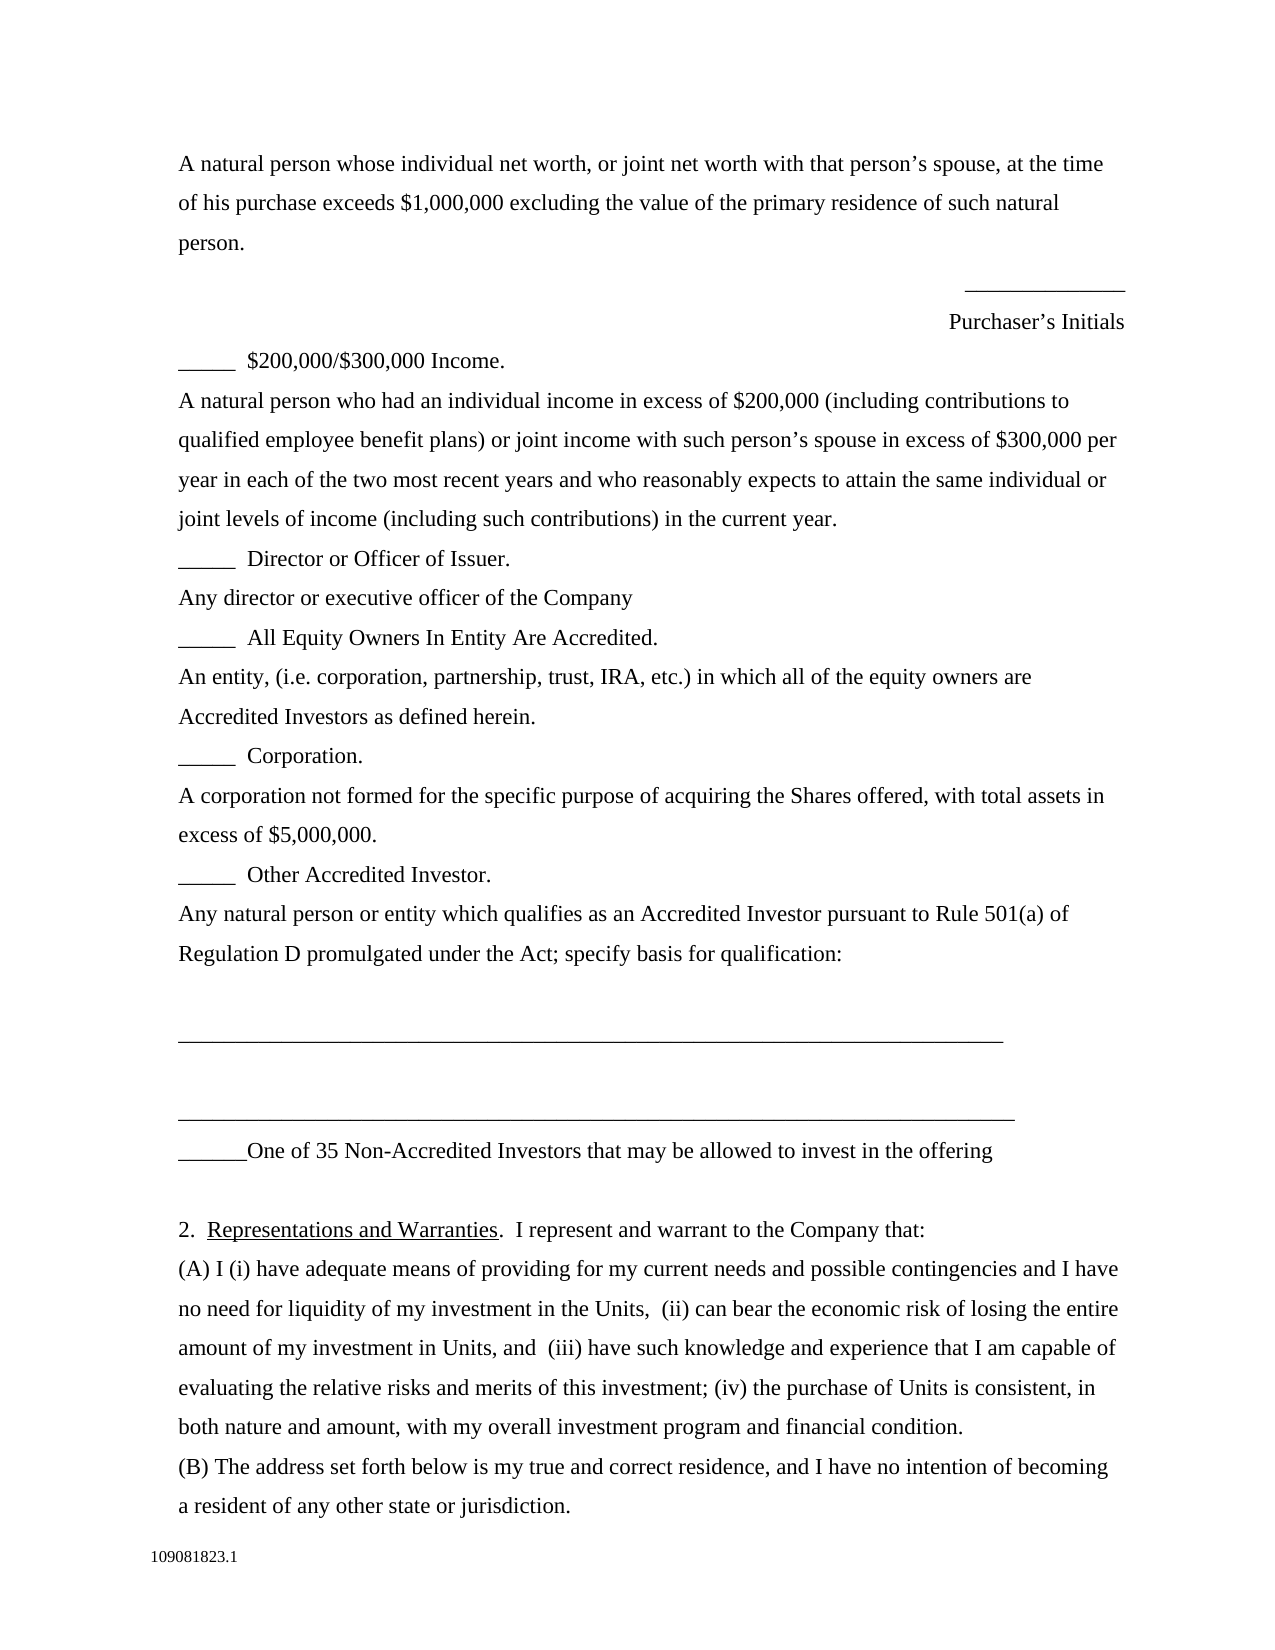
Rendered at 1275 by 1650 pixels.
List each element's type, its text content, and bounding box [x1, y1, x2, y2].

text _____ All Equity Owners In Entity Are Accredited. [178, 624, 1125, 650]
text _____ $200,000/$300,000 Income. [178, 347, 1125, 374]
text (B) The address set forth below is my true and correct residence, and I have no intention of becoming a resident of any other state or jurisdiction. [178, 1453, 1125, 1519]
text 2. Representations and Warranties. I represent and warrant to the Company that: [178, 1216, 1125, 1242]
text _____ Corporation. [178, 742, 1125, 768]
text ______One of 35 Non-Accredited Investors that may be allowed to invest in the offering [178, 1137, 1125, 1163]
text Any director or executive officer of the Company [178, 584, 1125, 611]
text _____ Director or Officer of Issuer. [178, 545, 1125, 571]
text A corporation not formed for the specific purpose of acquiring the Shares offered, with total assets in excess of $5,000,000. [178, 782, 1125, 847]
text (A) I (i) have adequate means of providing for my current needs and possible contingencies and I have no need for liquidity of my investment in the Units, (ii) can bear the economic risk of losing the entire amount of my investment in Units, and (iii) have such knowledge and experience that I am capable of evaluating the relative risks and merits of this investment; (iv) the purchase of Units is consistent, in both nature and amount, with my overall investment program and financial condition. [178, 1255, 1125, 1440]
text ________________________________________________________________________ [178, 1018, 1125, 1045]
text _________________________________________________________________________ [178, 1097, 1125, 1124]
text A natural person who had an individual income in excess of $200,000 (including contributions to qualified employee benefit plans) or joint income with such person’s spouse in excess of $300,000 per year in each of the two most recent years and who reasonably expects to attain the same individual or joint levels of income (including such contributions) in the current year. [178, 387, 1125, 532]
text Purchaser’s Initials [178, 308, 1125, 334]
text A natural person whose individual net worth, or joint net worth with that person’s spouse, at the time of his purchase exceeds $1,000,000 excluding the value of the primary residence of such natural person. [178, 150, 1125, 255]
text Any natural person or entity which qualifies as an Accredited Investor pursuant to Rule 501(a) of Regulation D promulgated under the Act; specify basis for qualification: [178, 900, 1125, 966]
text ______________ [178, 268, 1125, 295]
text _____ Other Accredited Investor. [178, 861, 1125, 887]
text An entity, (i.e. corporation, partnership, trust, IRA, etc.) in which all of the equity owners are Accredited Investors as defined herein. [178, 663, 1125, 729]
